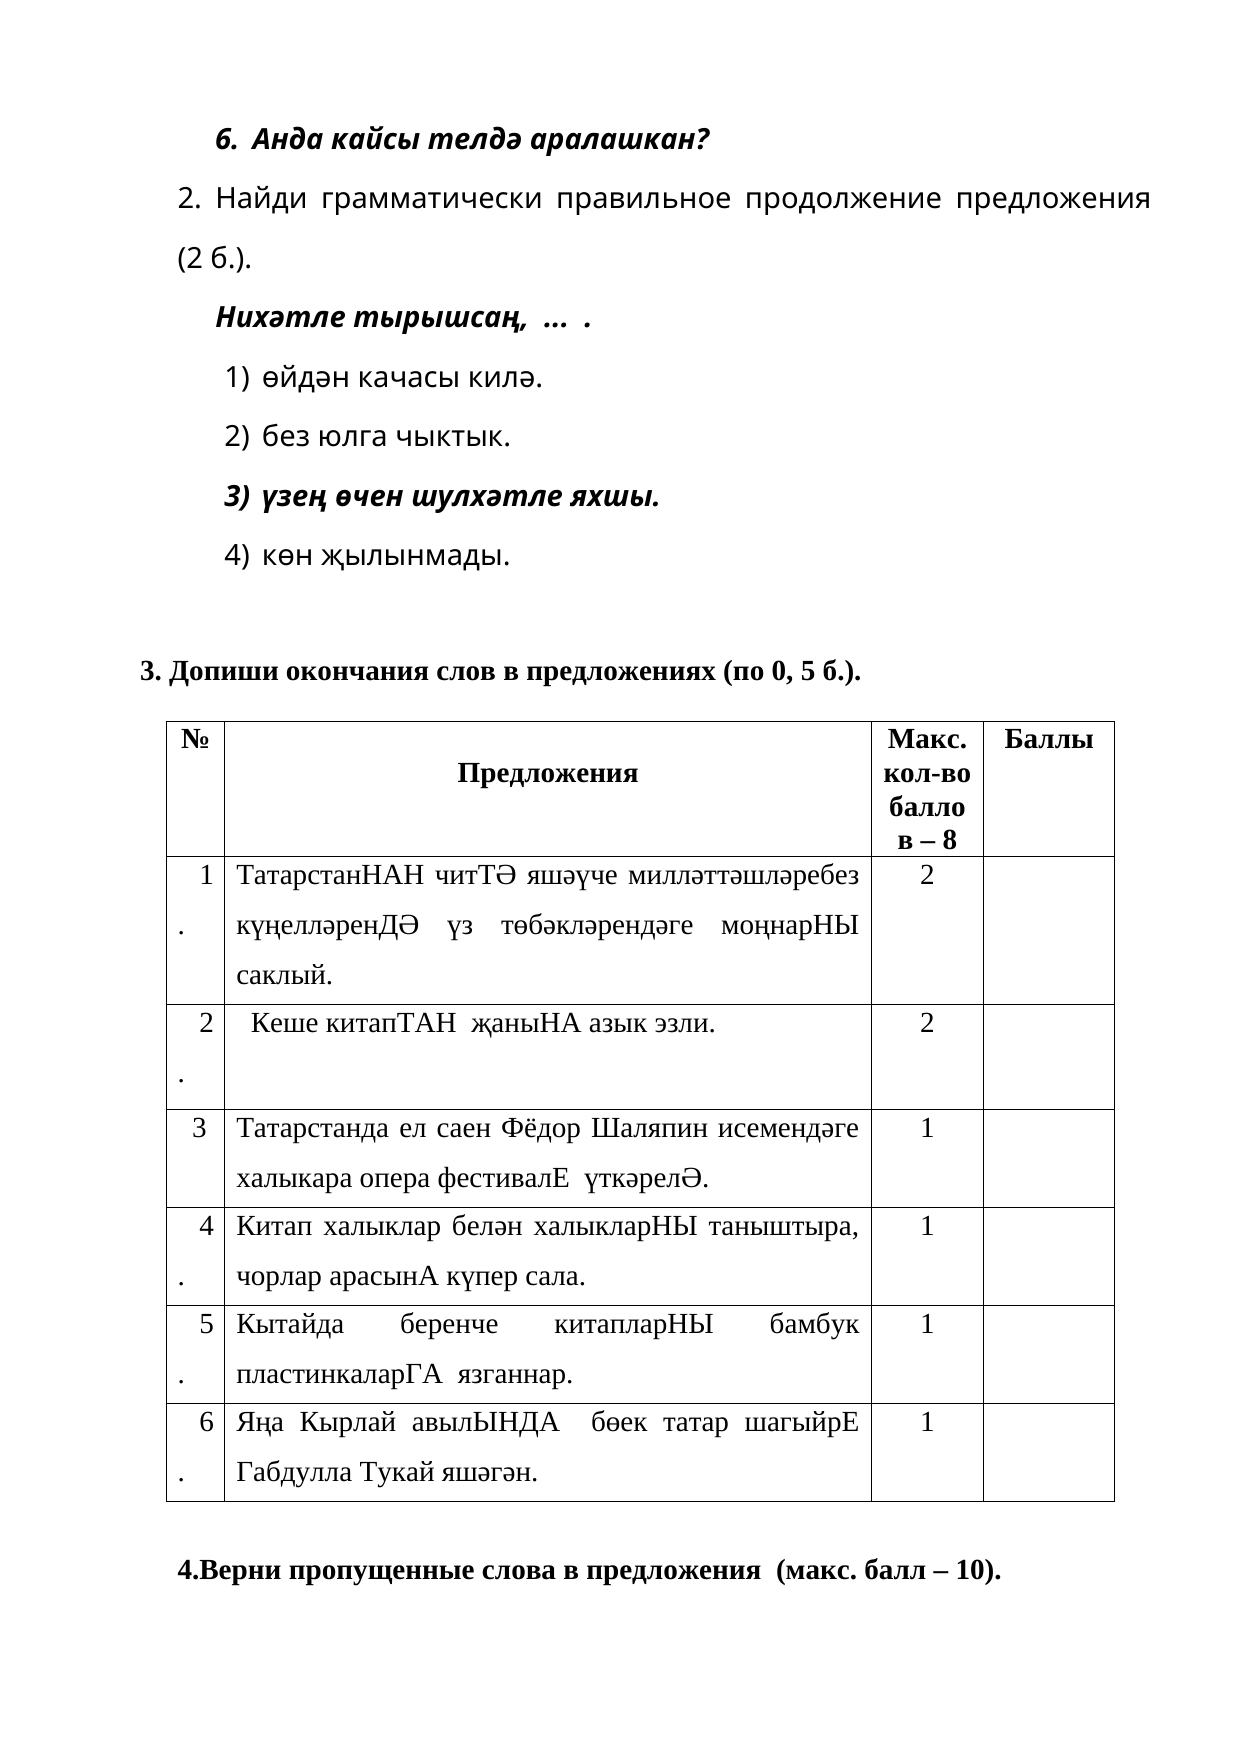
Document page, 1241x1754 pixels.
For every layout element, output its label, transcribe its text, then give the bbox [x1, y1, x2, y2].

table_header Баллы [984, 722, 1114, 856]
list Анда кайсы телдә аралашкан? [215, 118, 1152, 158]
table_cell 1 [872, 1306, 983, 1403]
table_cell [984, 1404, 1114, 1501]
table_cell Яңа Кырлай авылЫНДА бөек татар шагыйрЕ Габдулла Тукай яшәгән. [225, 1404, 871, 1501]
table_header Макс.кол-во баллов – 8 [872, 722, 983, 856]
list без юлга чыктык. [224, 416, 1152, 455]
table_cell 5. [167, 1306, 224, 1403]
table_cell Кеше китапТАН җаныНА азык эзли. [225, 1005, 871, 1109]
table_cell 1 [872, 1404, 983, 1501]
table_cell Китап халыклар белән халыкларНЫ таныштыра, чорлар арасынА күпер сала. [225, 1208, 871, 1305]
table_cell [984, 1306, 1114, 1403]
text Нихәтле тырышсаң, ... . [177, 297, 1152, 336]
table_cell 2 [872, 857, 983, 1004]
table_cell 1. [167, 857, 224, 1004]
table_cell [984, 1110, 1114, 1207]
table_header Предложения [225, 722, 871, 856]
table_cell 6. [167, 1404, 224, 1501]
table_cell 2. [167, 1005, 224, 1109]
table_cell [984, 1005, 1114, 1109]
table_cell 1 [872, 1110, 983, 1207]
list көн җылынмады. [224, 534, 1152, 574]
list өйдән качасы килә. [224, 356, 1152, 396]
table_cell 3 [167, 1110, 224, 1207]
table_cell 4. [167, 1208, 224, 1305]
text 3. Допиши окончания слов в предложениях (по 0, 5 б.). [140, 653, 1152, 687]
table_cell 1 [872, 1208, 983, 1305]
list үзең өчен шулхәтле яхшы. [224, 475, 1152, 515]
table_cell 2 [872, 1005, 983, 1109]
table_cell ТатарстанНАН читТӘ яшәүче милләттәшләребез күңелләренДӘ үз төбәкләрендәге моңнарНЫ саклый. [225, 857, 871, 1004]
table_header № [167, 722, 224, 856]
text 2. Найди грамматически правильное продолжение предложения (2 б.). [177, 178, 1152, 277]
table_cell [984, 857, 1114, 1004]
text 4.Верни пропущенные слова в предложения (макс. балл – 10). [177, 1552, 1152, 1586]
table_cell Татарстанда ел саен Фёдор Шаляпин исемендәге халыкара опера фестивалЕ үткәрелӘ. [225, 1110, 871, 1207]
table_cell [984, 1208, 1114, 1305]
table_cell Кытайда беренче китапларНЫ бамбук пластинкаларГА язганнар. [225, 1306, 871, 1403]
